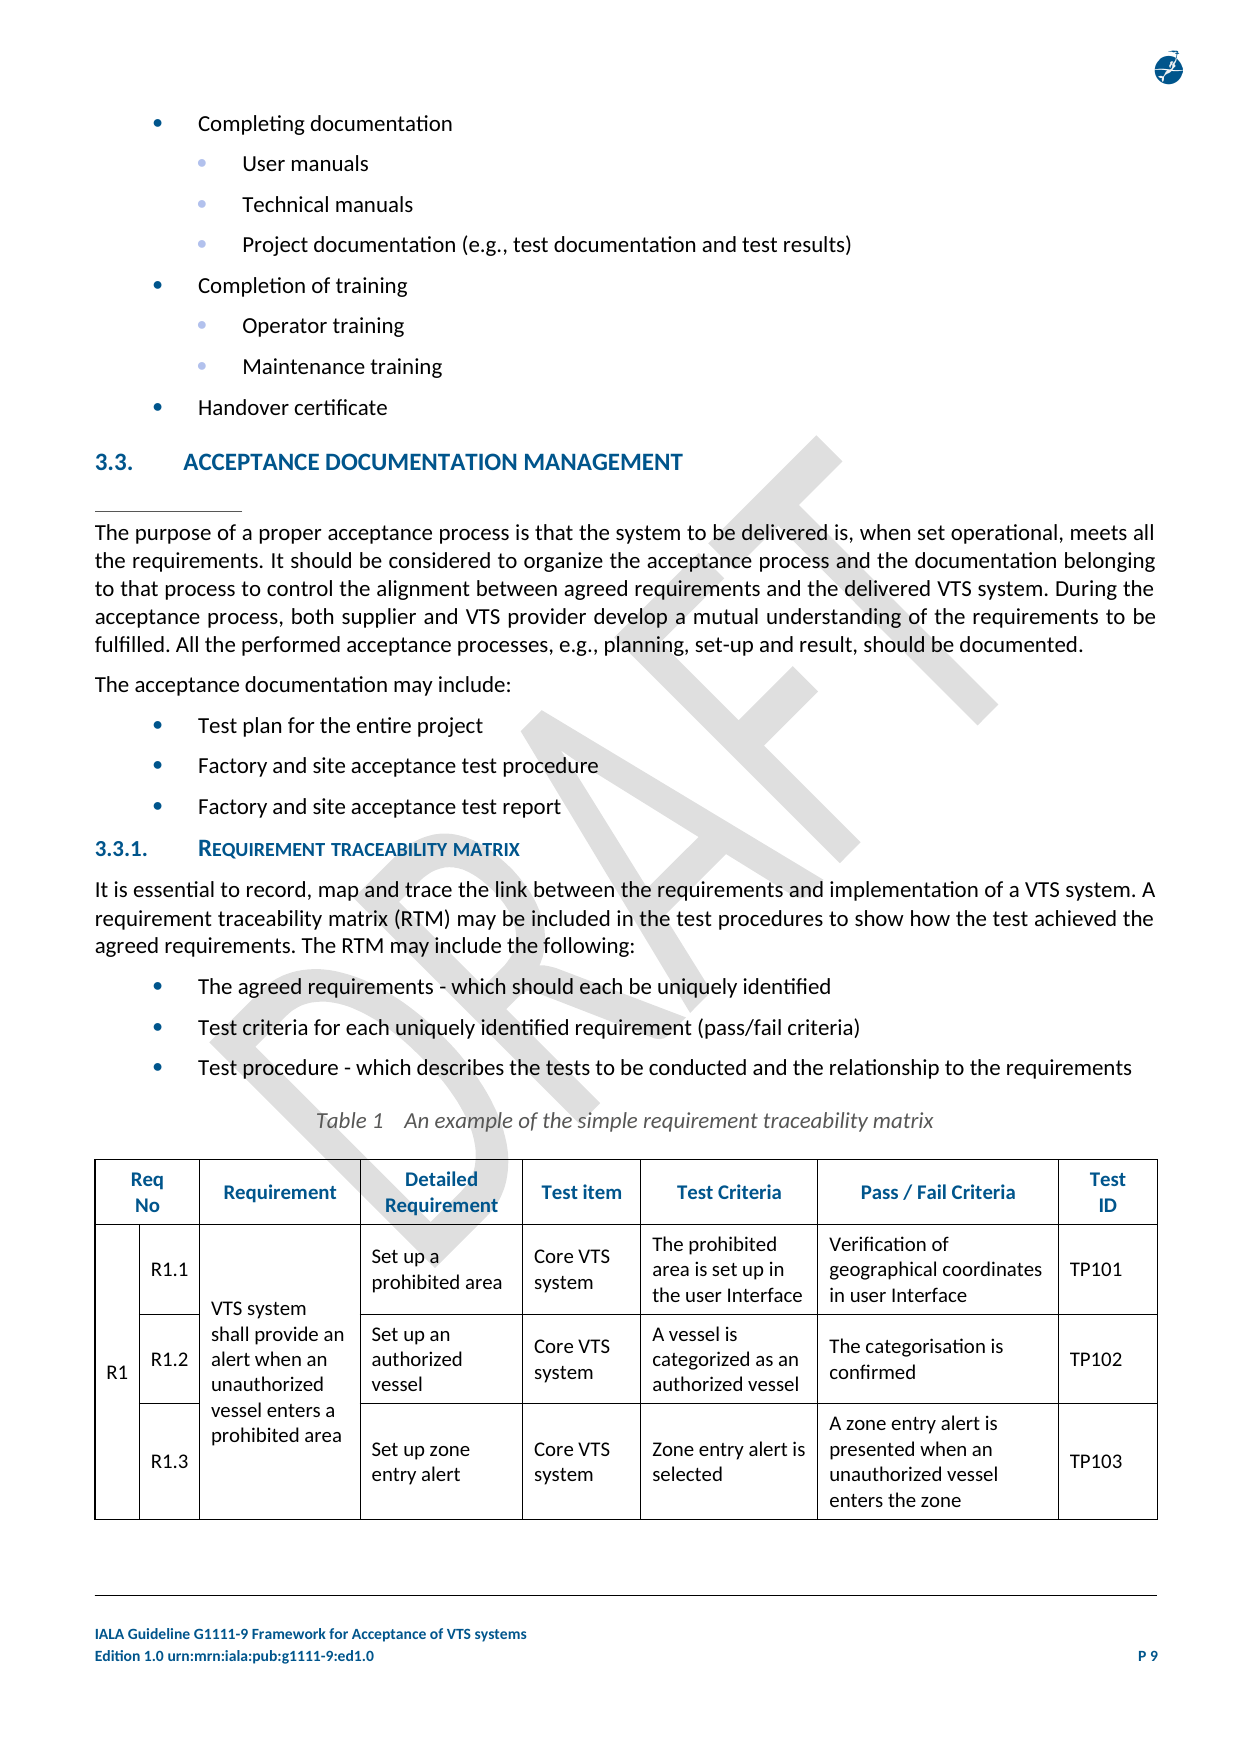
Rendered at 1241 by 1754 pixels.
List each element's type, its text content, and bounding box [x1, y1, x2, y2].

table_cell TP101 [1059, 1225, 1157, 1313]
table_header Requirement [200, 1160, 360, 1224]
list Project documentation (e.g., test documentation and test results) [198, 231, 1157, 259]
table_cell R1.1 [140, 1225, 199, 1313]
list Test procedure - which describes the tests to be conducted and the relationship to the requirements [153, 1053, 1157, 1081]
text An example of the simple requirement traceability matrix [94, 1106, 1157, 1134]
list Operator training [198, 312, 1157, 340]
table_header Test item [523, 1160, 640, 1224]
table_cell Zone entry alert is selected [641, 1404, 817, 1518]
table_cell The prohibited area is set up in the user Interface [641, 1225, 817, 1313]
table_cell Set up a prohibited area [361, 1225, 522, 1313]
table_header Pass / Fail Criteria [818, 1160, 1058, 1224]
table_cell Core VTS system [523, 1225, 640, 1313]
table_header Req No [96, 1160, 199, 1224]
table_header Test Criteria [641, 1160, 817, 1224]
table_cell VTS system shall provide an alert when an unauthorized vessel enters a prohibited area [200, 1225, 360, 1518]
table_cell A vessel is categorized as an authorized vessel [641, 1315, 817, 1403]
list Maintenance training [198, 352, 1157, 380]
table_cell The categorisation is confirmed [818, 1315, 1058, 1403]
subtitle Requirement traceability matrix [94, 833, 1069, 863]
table_cell A zone entry alert is presented when an unauthorized vessel enters the zone [818, 1404, 1058, 1518]
text Factory and site acceptance test report [153, 792, 1157, 820]
text Factory and site acceptance test procedure [153, 752, 1157, 779]
table_cell R1.3 [140, 1404, 199, 1518]
text It is essential to record, map and trace the link between the requirements and implementation of a VTS system. A requirement traceability matrix (RTM) may be included in the test procedures to show how the test achieved the agreed requirements. The RTM may include the following: [94, 876, 1157, 960]
table_cell Verification of geographical coordinates in user Interface [818, 1225, 1058, 1313]
table_cell R1.2 [140, 1315, 199, 1403]
picture [1123, 0, 1241, 119]
text The acceptance documentation may include: [94, 671, 1157, 698]
list The agreed requirements - which should each be uniquely identified [153, 972, 1157, 1000]
table_cell Core VTS system [523, 1404, 640, 1518]
table_cell Set up an authorized vessel [361, 1315, 522, 1403]
text The purpose of a proper acceptance process is that the system to be delivered is, when set operational, meets all the requirements. It should be considered to organize the acceptance process and the documentation belonging to that process to control the alignment between agreed requirements and the delivered VTS system. During the acceptance process, both supplier and VTS provider develop a mutual understanding of the requirements to be fulfilled. All the performed acceptance processes, e.g., planning, set-up and result, should be documented. [94, 518, 1157, 658]
list Test criteria for each uniquely identified requirement (pass/fail criteria) [153, 1013, 1157, 1041]
table_header Test ID [1059, 1160, 1157, 1224]
list Completion of training [153, 271, 1157, 299]
table_header Detailed Requirement [361, 1160, 522, 1224]
table_cell TP102 [1059, 1315, 1157, 1403]
list Handover certificate [153, 393, 1157, 421]
list Technical manuals [198, 190, 1157, 218]
list Completing documentation [153, 109, 1157, 137]
subtitle Acceptance documentation management [94, 446, 1157, 476]
table_cell Core VTS system [523, 1315, 640, 1403]
table_cell Set up zone entry alert [361, 1404, 522, 1518]
text Test plan for the entire project [153, 711, 1157, 739]
list User manuals [198, 149, 1157, 178]
table_cell TP103 [1059, 1404, 1157, 1518]
table_cell R1 [96, 1225, 139, 1518]
